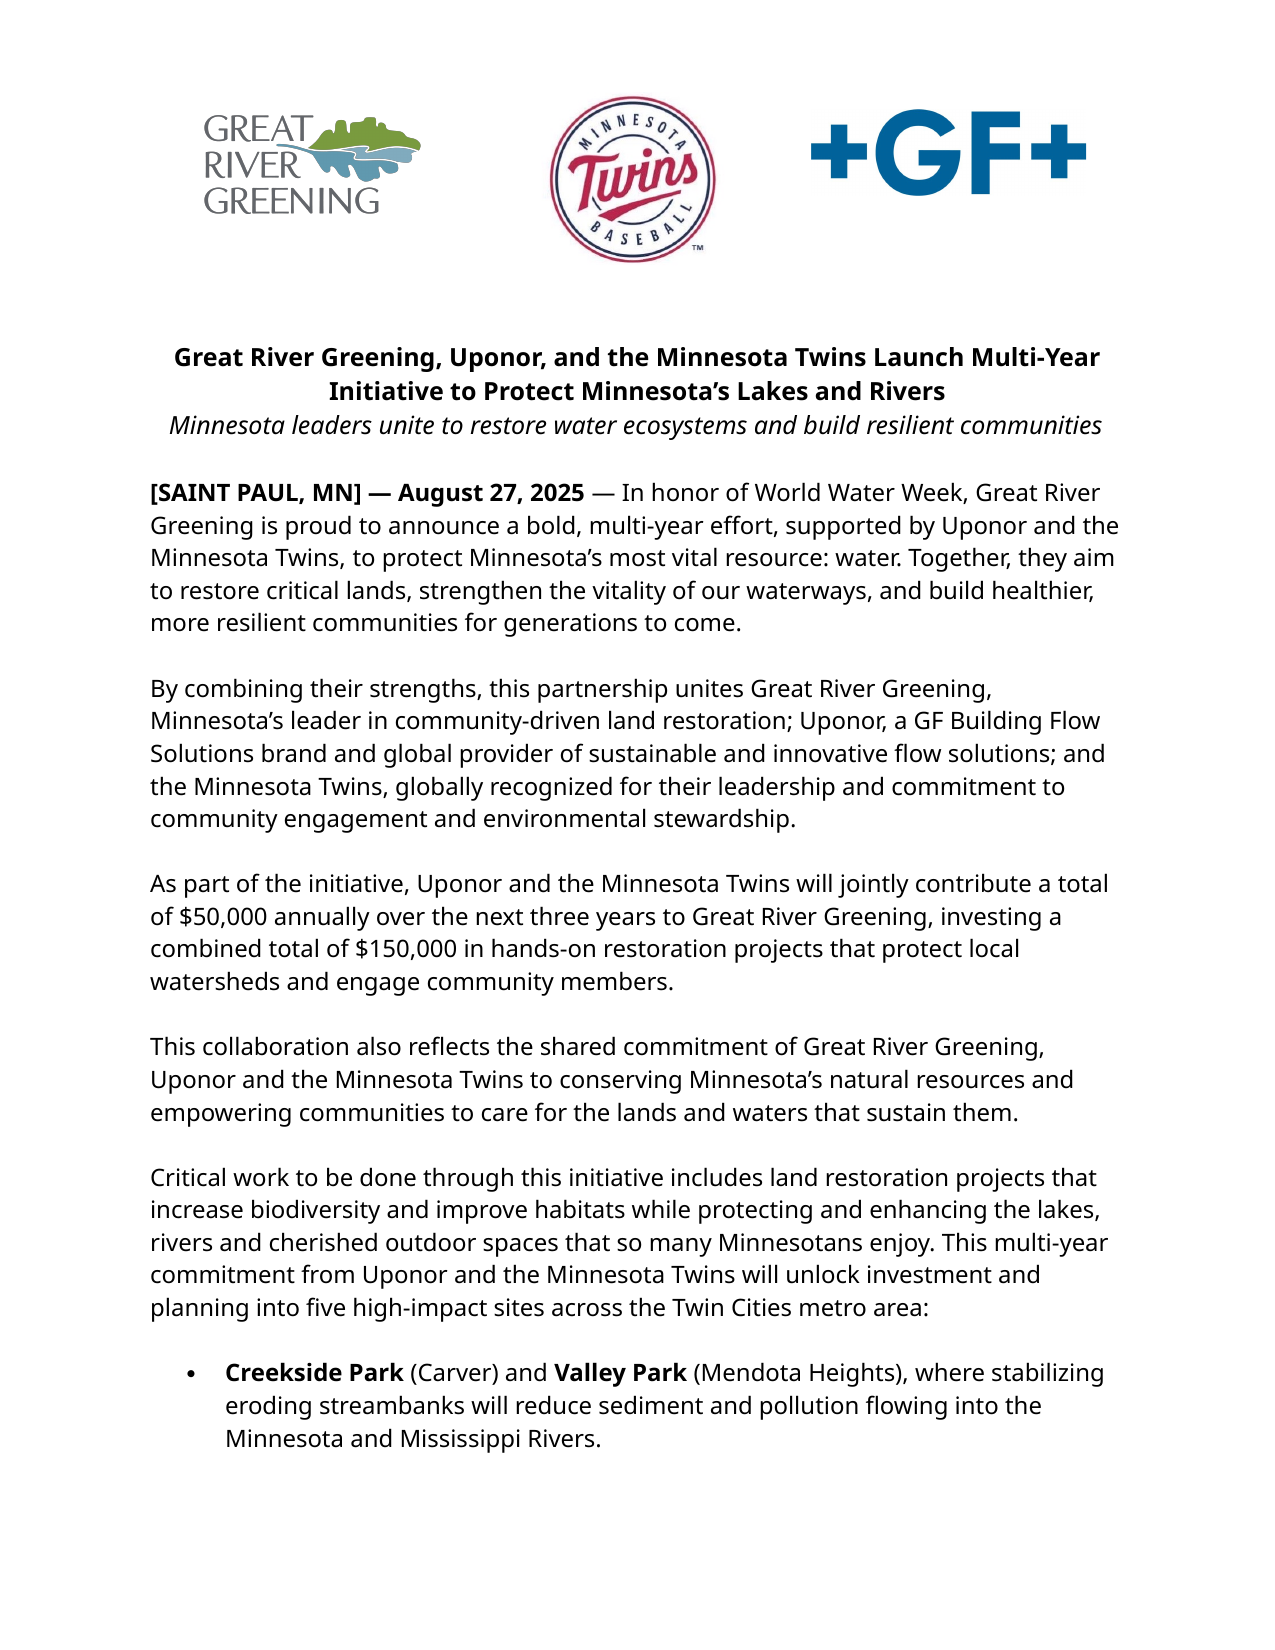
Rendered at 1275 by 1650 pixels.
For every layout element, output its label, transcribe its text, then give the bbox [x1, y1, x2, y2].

picture [200, 109, 425, 219]
text As part of the initiative, Uponor and the Minnesota Twins will jointly contribute a total of $50,000 annually over the next three years to Great River Greening, investing a combined total of $150,000 in hands-on restoration projects that protect local watersheds and engage community members. [150, 867, 1125, 997]
text Great River Greening, Uponor, and the Minnesota Twins Launch Multi-Year Initiative to Protect Minnesota’s Lakes and Rivers Minnesota leaders unite to restore water ecosystems and build resilient communities [150, 339, 1125, 442]
picture [811, 109, 1087, 196]
text Critical work to be done through this initiative includes land restoration projects that increase biodiversity and improve habitats while protecting and enhancing the lakes, rivers and cherished outdoor spaces that so many Minnesotans enjoy. This multi-year commitment from Uponor and the Minnesota Twins will unlock investment and planning into five high-impact sites across the Twin Cities metro area: [150, 1161, 1125, 1323]
picture [532, 92, 743, 272]
text This collaboration also reflects the shared commitment of Great River Greening, Uponor and the Minnesota Twins to conserving Minnesota’s natural resources and empowering communities to care for the lands and waters that sustain them. [150, 1030, 1125, 1128]
text [SAINT PAUL, MN] — August 27, 2025 — In honor of World Water Week, Great River Greening is proud to announce a bold, multi-year effort, supported by Uponor and the Minnesota Twins, to protect Minnesota’s most vital resource: water. Together, they aim to restore critical lands, strengthen the vitality of our waterways, and build healthier, more resilient communities for generations to come. [150, 476, 1125, 639]
list Creekside Park (Carver) and Valley Park (Mendota Heights), where stabilizing eroding streambanks will reduce sediment and pollution flowing into the Minnesota and Mississippi Rivers. [187, 1356, 1125, 1454]
text By combining their strengths, this partnership unites Great River Greening, Minnesota’s leader in community-driven land restoration; Uponor, a GF Building Flow Solutions brand and global provider of sustainable and innovative flow solutions; and the Minnesota Twins, globally recognized for their leadership and commitment to community engagement and environmental stewardship. [150, 671, 1125, 834]
